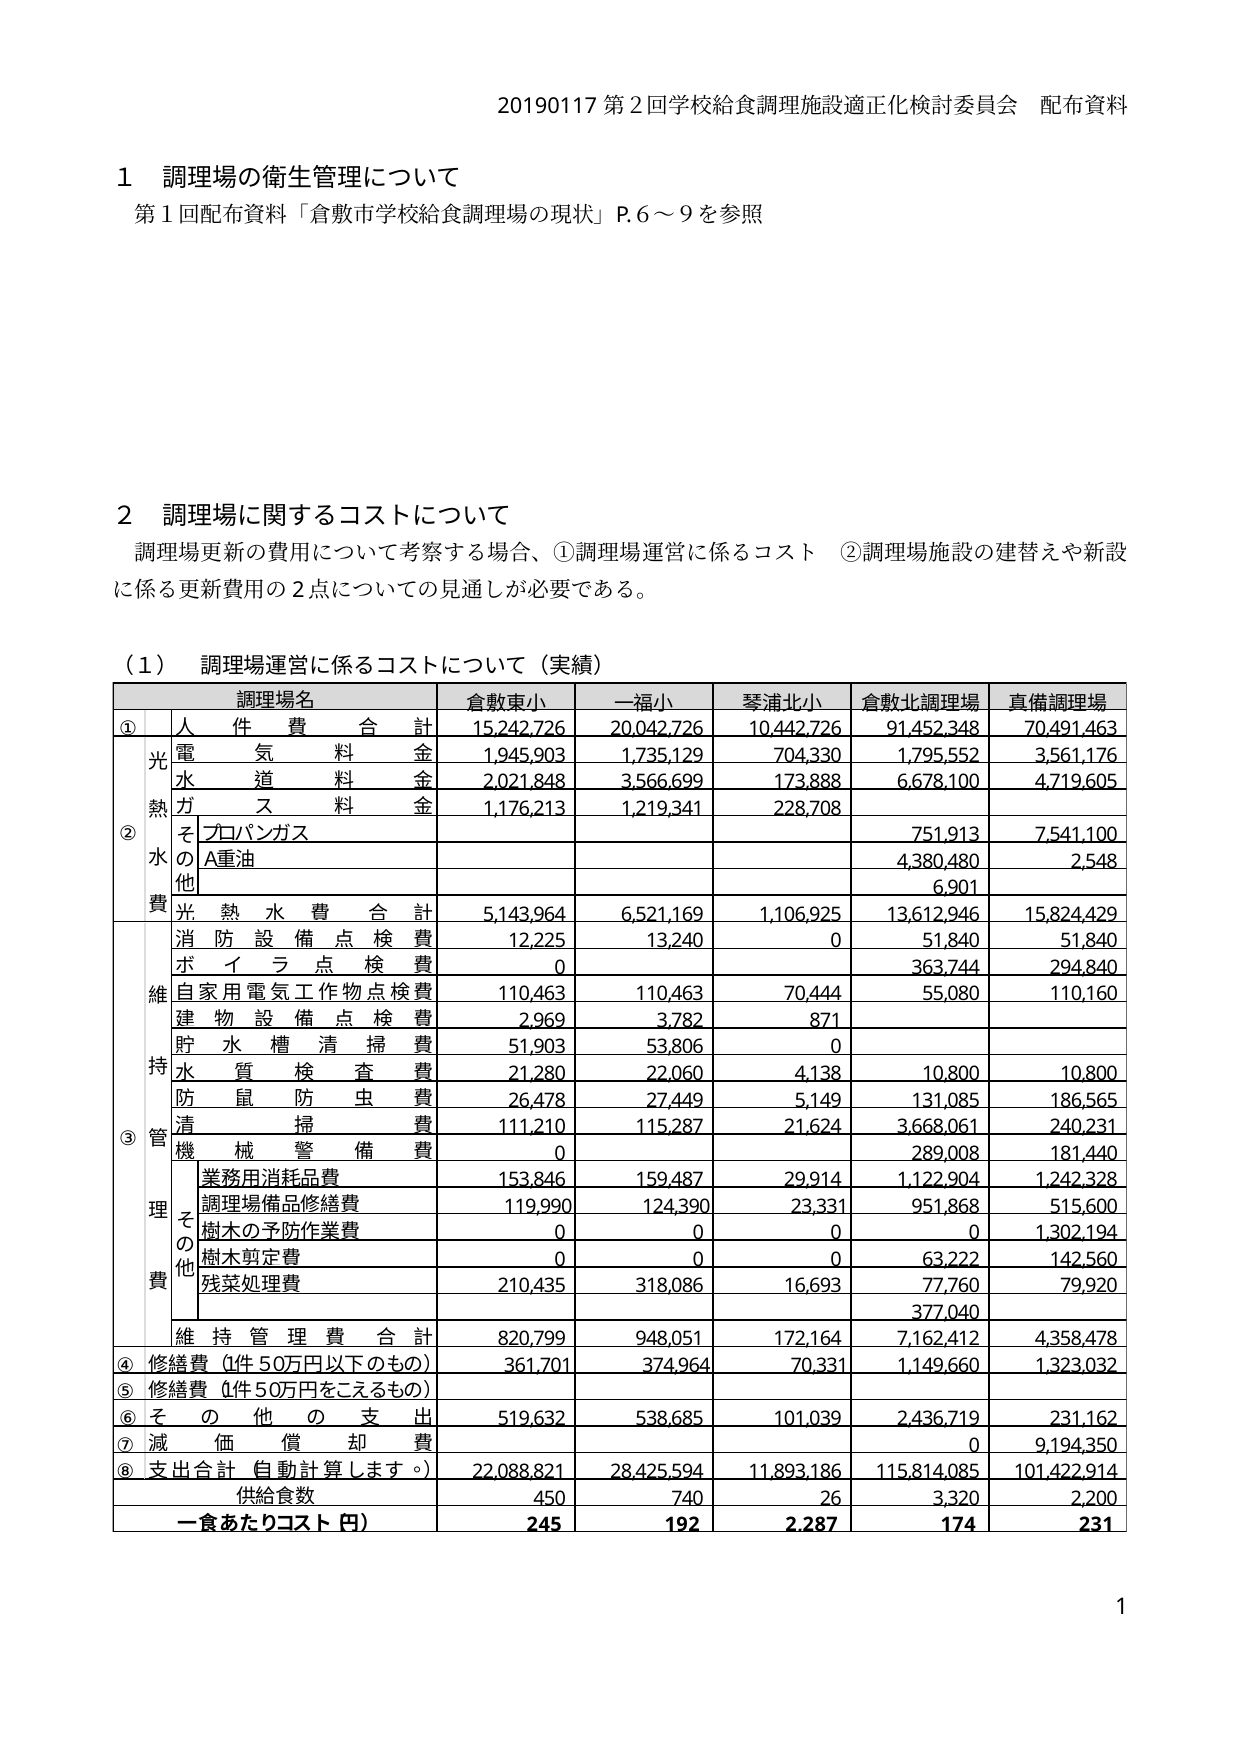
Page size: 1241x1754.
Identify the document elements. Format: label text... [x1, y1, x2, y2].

text 調理場更新の費用について考察する場合、①調理場運営に係るコスト ②調理場施設の建替えや新設に係る更新費用の2点についての見通しが必要である。 [112, 532, 1128, 607]
subtitle （１） 調理場運営に係るコストについて（実績） [112, 645, 1128, 682]
subtitle ２ 調理場に関するコストについて [112, 495, 1128, 532]
text 第１回配布資料「倉敷市学校給食調理場の現状」P.６～９を参照 [112, 195, 1128, 232]
subtitle １ 調理場の衛生管理について [112, 157, 1128, 195]
